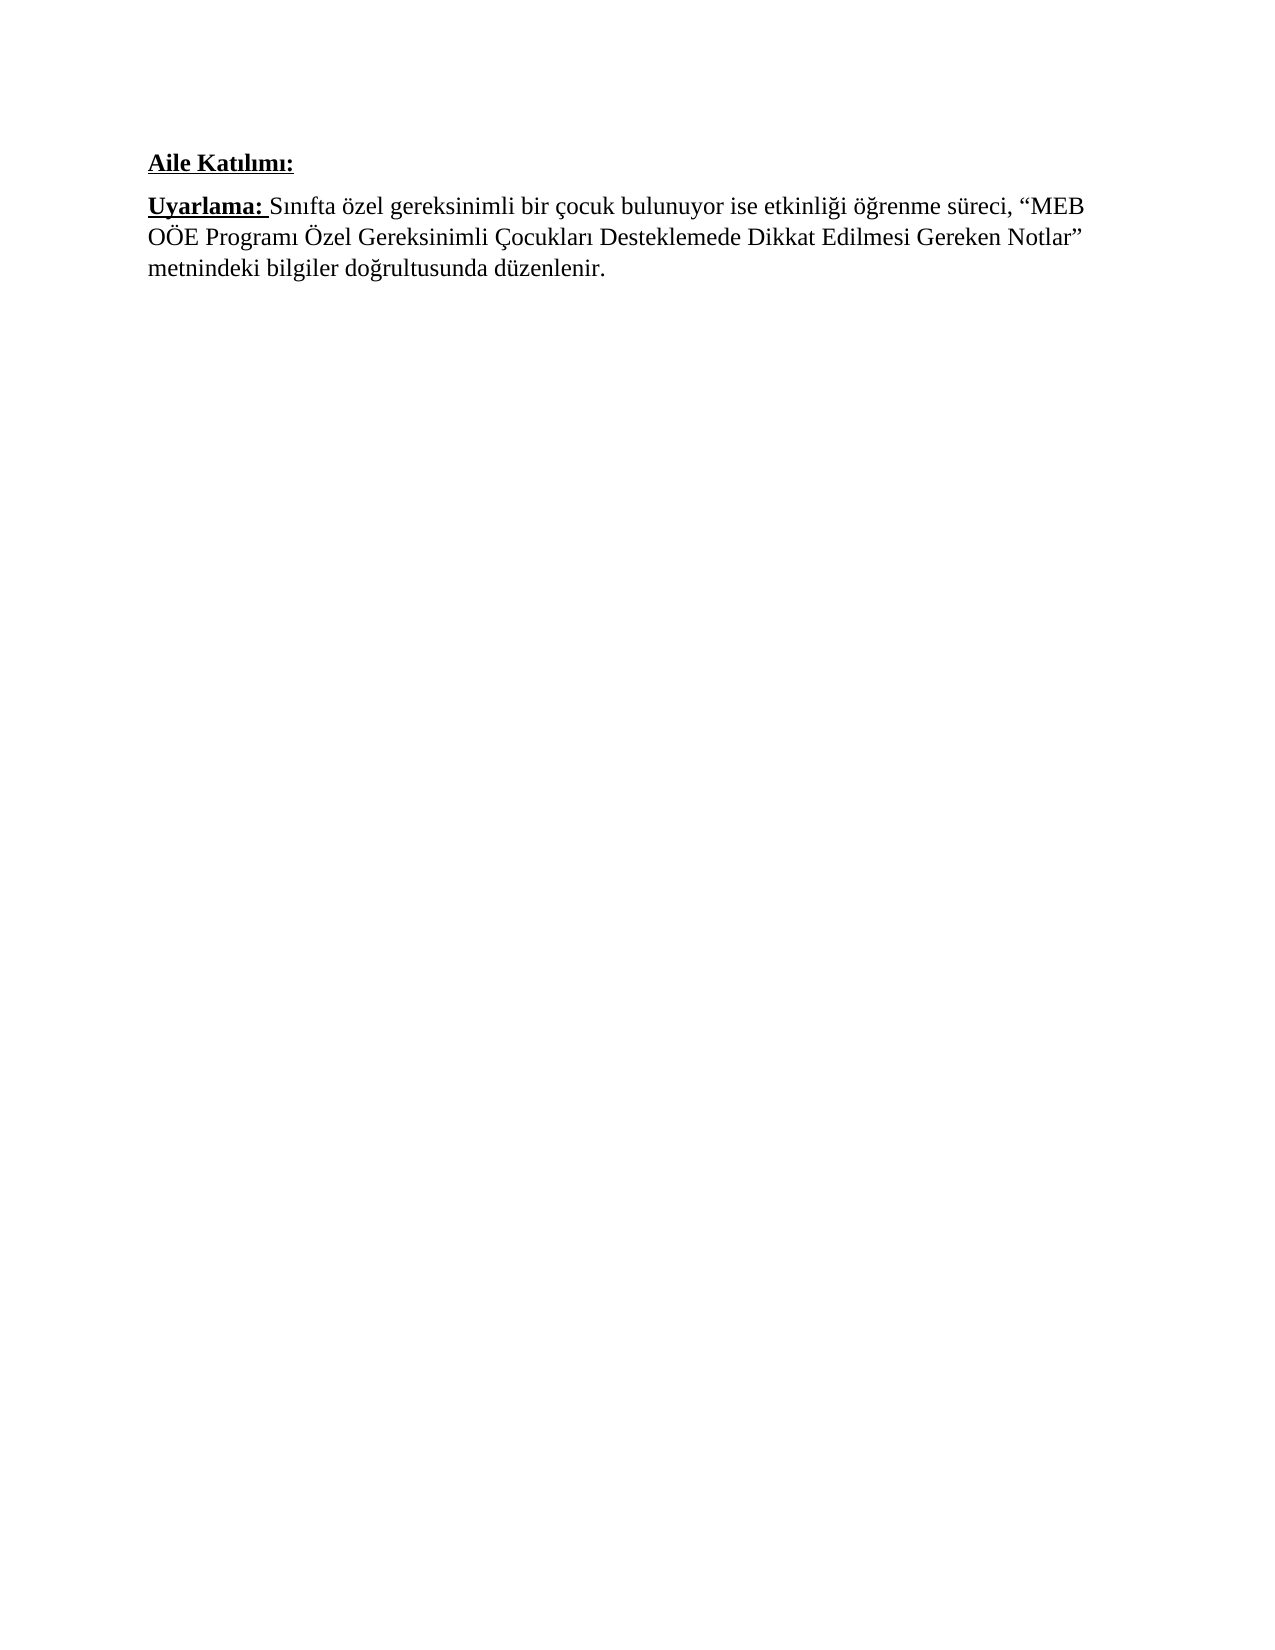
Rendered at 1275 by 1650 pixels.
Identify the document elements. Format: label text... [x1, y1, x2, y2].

text Uyarlama: Sınıfta özel gereksinimli bir çocuk bulunuyor ise etkinliği öğrenme süreci, “MEB OÖE Programı Özel Gereksinimli Çocukları Desteklemede Dikkat Edilmesi Gereken Notlar” metnindeki bilgiler doğrultusunda düzenlenir. [148, 191, 1127, 282]
text Aile Katılımı: [148, 148, 1127, 176]
